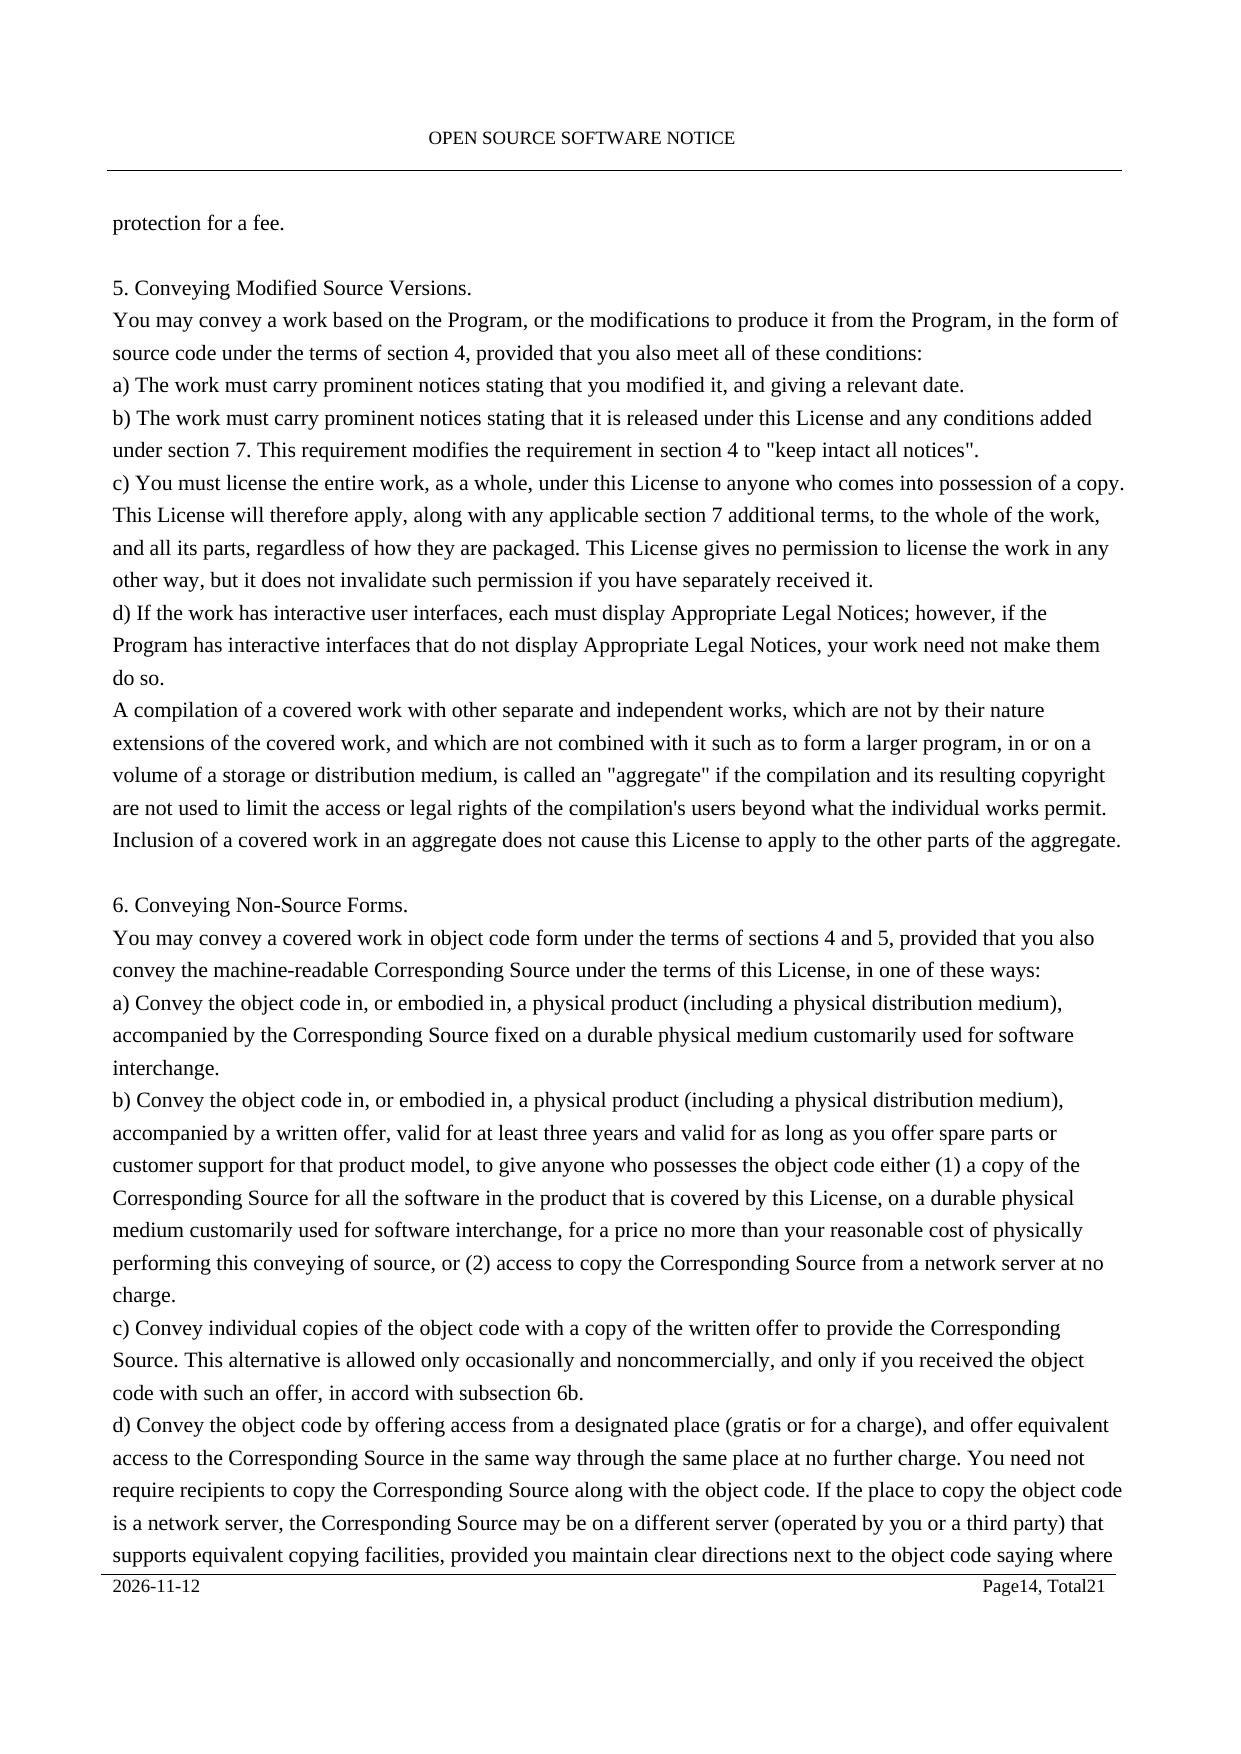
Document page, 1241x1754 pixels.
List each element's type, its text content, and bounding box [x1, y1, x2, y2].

text b) The work must carry prominent notices stating that it is released under this License and any conditions added under section 7. This requirement modifies the requirement in section 4 to "keep intact all notices". [112, 401, 1128, 466]
text a) The work must carry prominent notices stating that you modified it, and giving a relevant date. [112, 369, 1128, 401]
text c) You must license the entire work, as a whole, under this License to anyone who comes into possession of a copy. This License will therefore apply, along with any applicable section 7 additional terms, to the whole of the work, and all its parts, regardless of how they are packaged. This License gives no permission to license the work in any other way, but it does not invalidate such permission if you have separately received it. [112, 466, 1128, 596]
text 6. Conveying Non-Source Forms. [112, 889, 1128, 921]
text d) If the work has interactive user interfaces, each must display Appropriate Legal Notices; however, if the Program has interactive interfaces that do not display Appropriate Legal Notices, your work need not make them do so. [112, 596, 1128, 694]
text You may convey a work based on the Program, or the modifications to produce it from the Program, in the form of source code under the terms of section 4, provided that you also meet all of these conditions: [112, 304, 1128, 369]
text 5. Conveying Modified Source Versions. [112, 271, 1128, 304]
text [112, 206, 1128, 239]
text You may convey a covered work in object code form under the terms of sections 4 and 5, provided that you also convey the machine-readable Corresponding Source under the terms of this License, in one of these ways: [112, 921, 1128, 986]
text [112, 1409, 1128, 1571]
text b) Convey the object code in, or embodied in, a physical product (including a physical distribution medium), accompanied by a written offer, valid for at least three years and valid for as long as you offer spare parts or customer support for that product model, to give anyone who possesses the object code either (1) a copy of the Corresponding Source for all the software in the product that is covered by this License, on a durable physical medium customarily used for software interchange, for a price no more than your reasonable cost of physically performing this conveying of source, or (2) access to copy the Corresponding Source from a network server at no charge. [112, 1084, 1128, 1311]
text a) Convey the object code in, or embodied in, a physical product (including a physical distribution medium), accompanied by the Corresponding Source fixed on a durable physical medium customarily used for software interchange. [112, 986, 1128, 1084]
text A compilation of a covered work with other separate and independent works, which are not by their nature extensions of the covered work, and which are not combined with it such as to form a larger program, in or on a volume of a storage or distribution medium, is called an "aggregate" if the compilation and its resulting copyright are not used to limit the access or legal rights of the compilation's users beyond what the individual works permit. Inclusion of a covered work in an aggregate does not cause this License to apply to the other parts of the aggregate. [112, 694, 1128, 856]
text c) Convey individual copies of the object code with a copy of the written offer to provide the Corresponding Source. This alternative is allowed only occasionally and noncommercially, and only if you received the object code with such an offer, in accord with subsection 6b. [112, 1311, 1128, 1409]
